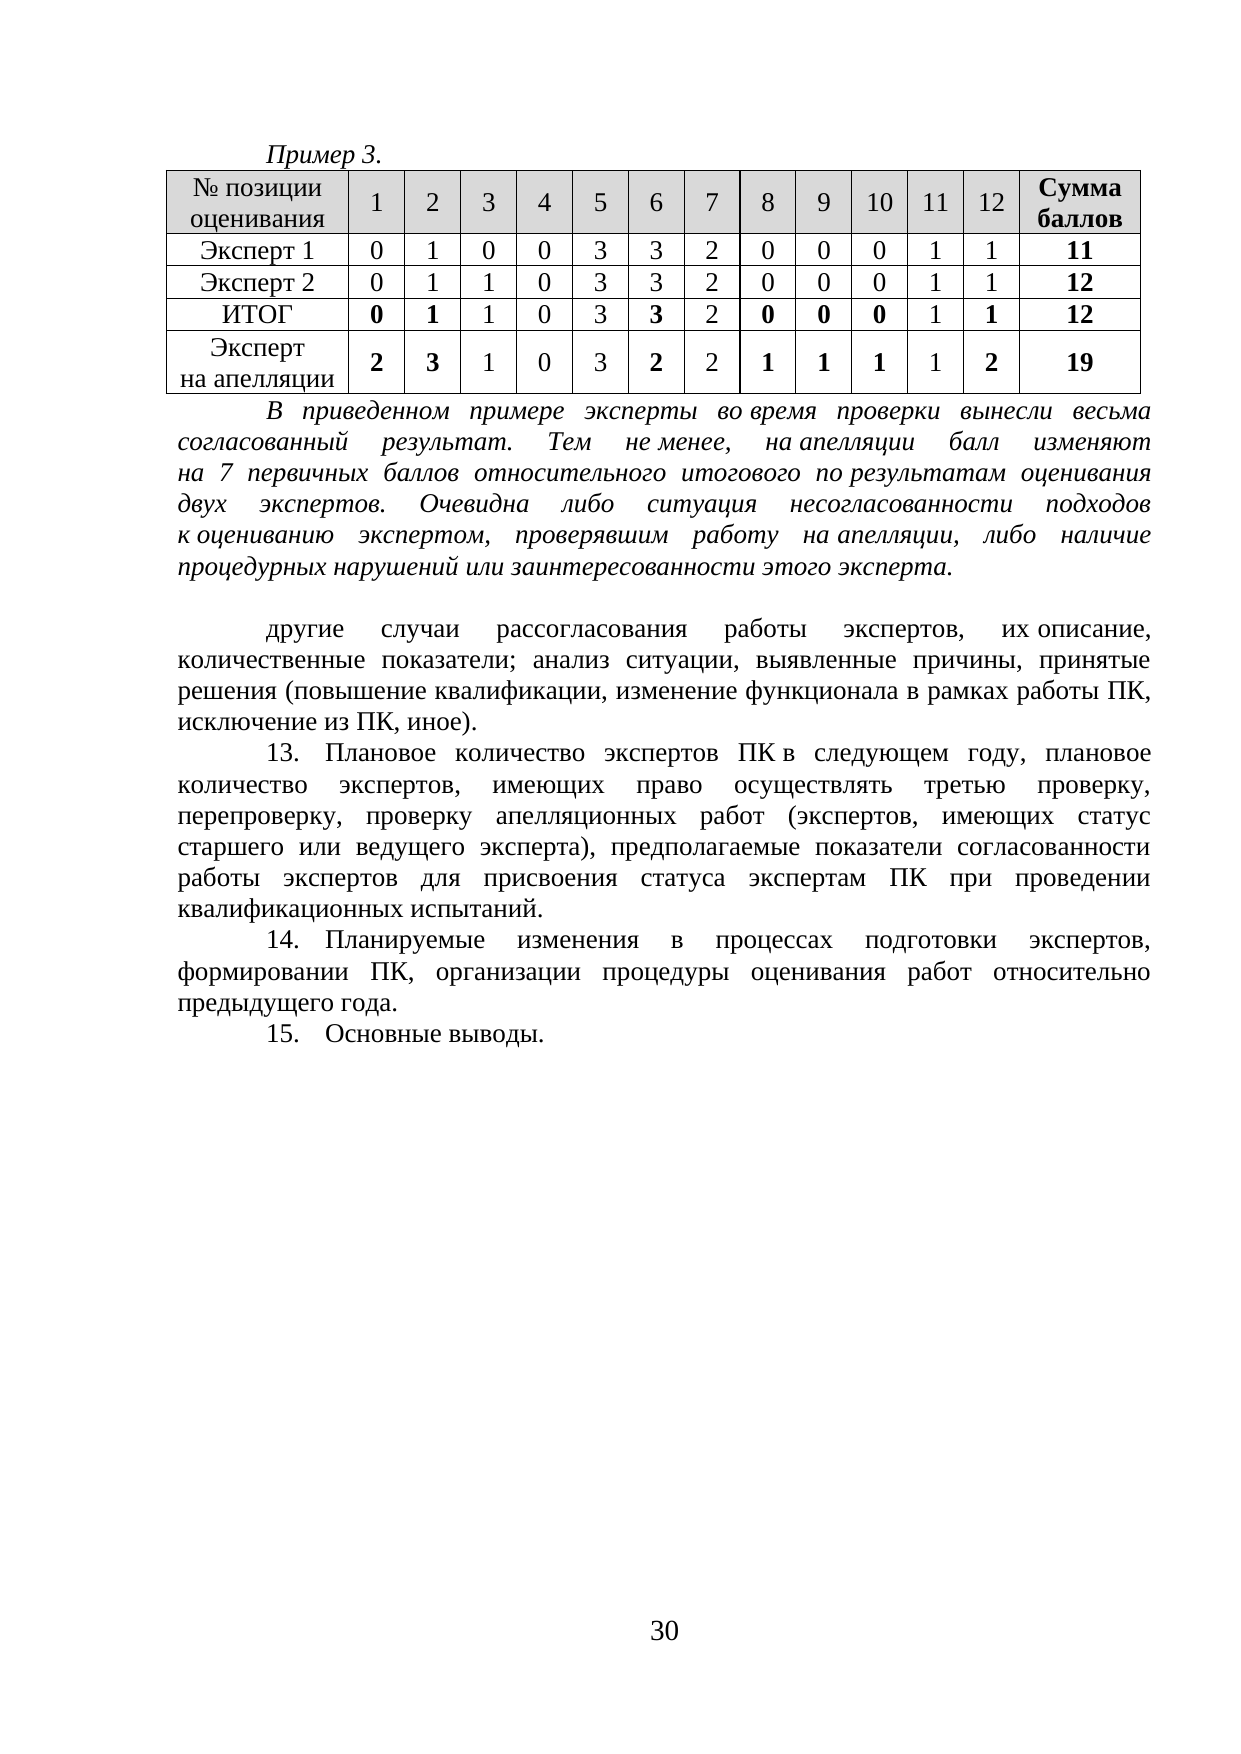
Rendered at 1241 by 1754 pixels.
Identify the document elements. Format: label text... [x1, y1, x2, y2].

table_header 9 [796, 171, 851, 233]
table_cell 0 [349, 234, 404, 265]
table_cell 12 [1020, 266, 1140, 297]
list Планируемые изменения в процессах подготовки экспертов, формировании ПК, организации процедуры оценивания работ относительно предыдущего года. [177, 923, 1152, 1017]
table_cell ИТОГ [167, 299, 348, 329]
table_cell Эксперт 1 [167, 234, 348, 265]
table_cell 0 [517, 234, 572, 265]
table_header Сумма баллов [1020, 171, 1140, 233]
table_cell 0 [517, 266, 572, 297]
table_header 8 [741, 171, 795, 233]
table_cell 1 [964, 234, 1019, 265]
table_cell 0 [741, 299, 795, 329]
table_cell 3 [573, 234, 628, 265]
table_cell 2 [685, 331, 739, 393]
table_cell 0 [796, 234, 851, 265]
table_cell 0 [852, 234, 907, 265]
table_header 10 [852, 171, 907, 233]
table_cell 2 [349, 331, 404, 393]
text В приведенном примере эксперты во время проверки вынесли весьма согласованный результат. Тем не менее, на апелляции балл изменяют на 7 первичных баллов относительного итогового по результатам оценивания двух экспертов. Очевидна либо ситуация несогласованности подходов к оцениванию экспертом, проверявшим работу на апелляции, либо наличие процедурных нарушений или заинтересованности этого эксперта. [177, 394, 1152, 581]
table_cell Эксперт на апелляции [167, 331, 348, 393]
table_cell 2 [629, 331, 684, 393]
table_cell 1 [852, 331, 907, 393]
table_cell 1 [405, 266, 460, 297]
table_cell 0 [349, 299, 404, 329]
table_cell 1 [405, 299, 460, 329]
table_cell 3 [405, 331, 460, 393]
table_header 11 [908, 171, 963, 233]
table_cell 1 [908, 234, 963, 265]
table_header 1 [349, 171, 404, 233]
table_cell 2 [964, 331, 1019, 393]
table_cell 3 [573, 266, 628, 297]
table_header № позиции оценивания [167, 171, 348, 233]
table_header 6 [629, 171, 684, 233]
table_header 4 [517, 171, 572, 233]
table_cell 3 [629, 299, 684, 329]
table_cell 11 [1020, 234, 1140, 265]
table_cell 0 [796, 266, 851, 297]
table_cell 3 [573, 299, 628, 329]
table_cell 0 [796, 299, 851, 329]
table_cell 1 [908, 331, 963, 393]
table_cell 1 [796, 331, 851, 393]
table_cell 0 [517, 299, 572, 329]
table_cell 1 [461, 299, 516, 329]
table_header 7 [685, 171, 739, 233]
table_cell 3 [573, 331, 628, 393]
text Пример 3. [177, 138, 1152, 170]
table_cell 1 [741, 331, 795, 393]
table_cell 0 [741, 234, 795, 265]
table_header 5 [573, 171, 628, 233]
table_cell 0 [517, 331, 572, 393]
table_cell 2 [685, 299, 739, 329]
table_cell 0 [852, 266, 907, 297]
table_cell 3 [629, 266, 684, 297]
table_cell 2 [685, 266, 739, 297]
table_cell 1 [405, 234, 460, 265]
table_cell 2 [685, 234, 739, 265]
table_cell 1 [964, 299, 1019, 329]
table_cell 1 [461, 331, 516, 393]
table_header 2 [405, 171, 460, 233]
table_cell 0 [461, 234, 516, 265]
list Основные выводы. [177, 1017, 1152, 1048]
table_cell 0 [349, 266, 404, 297]
table_header 12 [964, 171, 1019, 233]
table_cell 1 [908, 266, 963, 297]
text другие случаи рассогласования работы экспертов, их описание, количественные показатели; анализ ситуации, выявленные причины, принятые решения (повышение квалификации, изменение функционала в рамках работы ПК, исключение из ПК, иное). [177, 612, 1152, 737]
table_cell 19 [1020, 331, 1140, 393]
table_cell 1 [461, 266, 516, 297]
list Плановое количество экспертов ПК в следующем году, плановое количество экспертов, имеющих право осуществлять третью проверку, перепроверку, проверку апелляционных работ (экспертов, имеющих статус старшего или ведущего эксперта), предполагаемые показатели согласованности работы экспертов для присвоения статуса экспертам ПК при проведении квалификационных испытаний. [177, 737, 1152, 923]
table_cell 0 [741, 266, 795, 297]
table_cell Эксперт 2 [167, 266, 348, 297]
table_cell 1 [908, 299, 963, 329]
table_cell 0 [852, 299, 907, 329]
table_cell 12 [1020, 299, 1140, 329]
table_header 3 [461, 171, 516, 233]
table_cell 3 [629, 234, 684, 265]
table_cell 1 [964, 266, 1019, 297]
